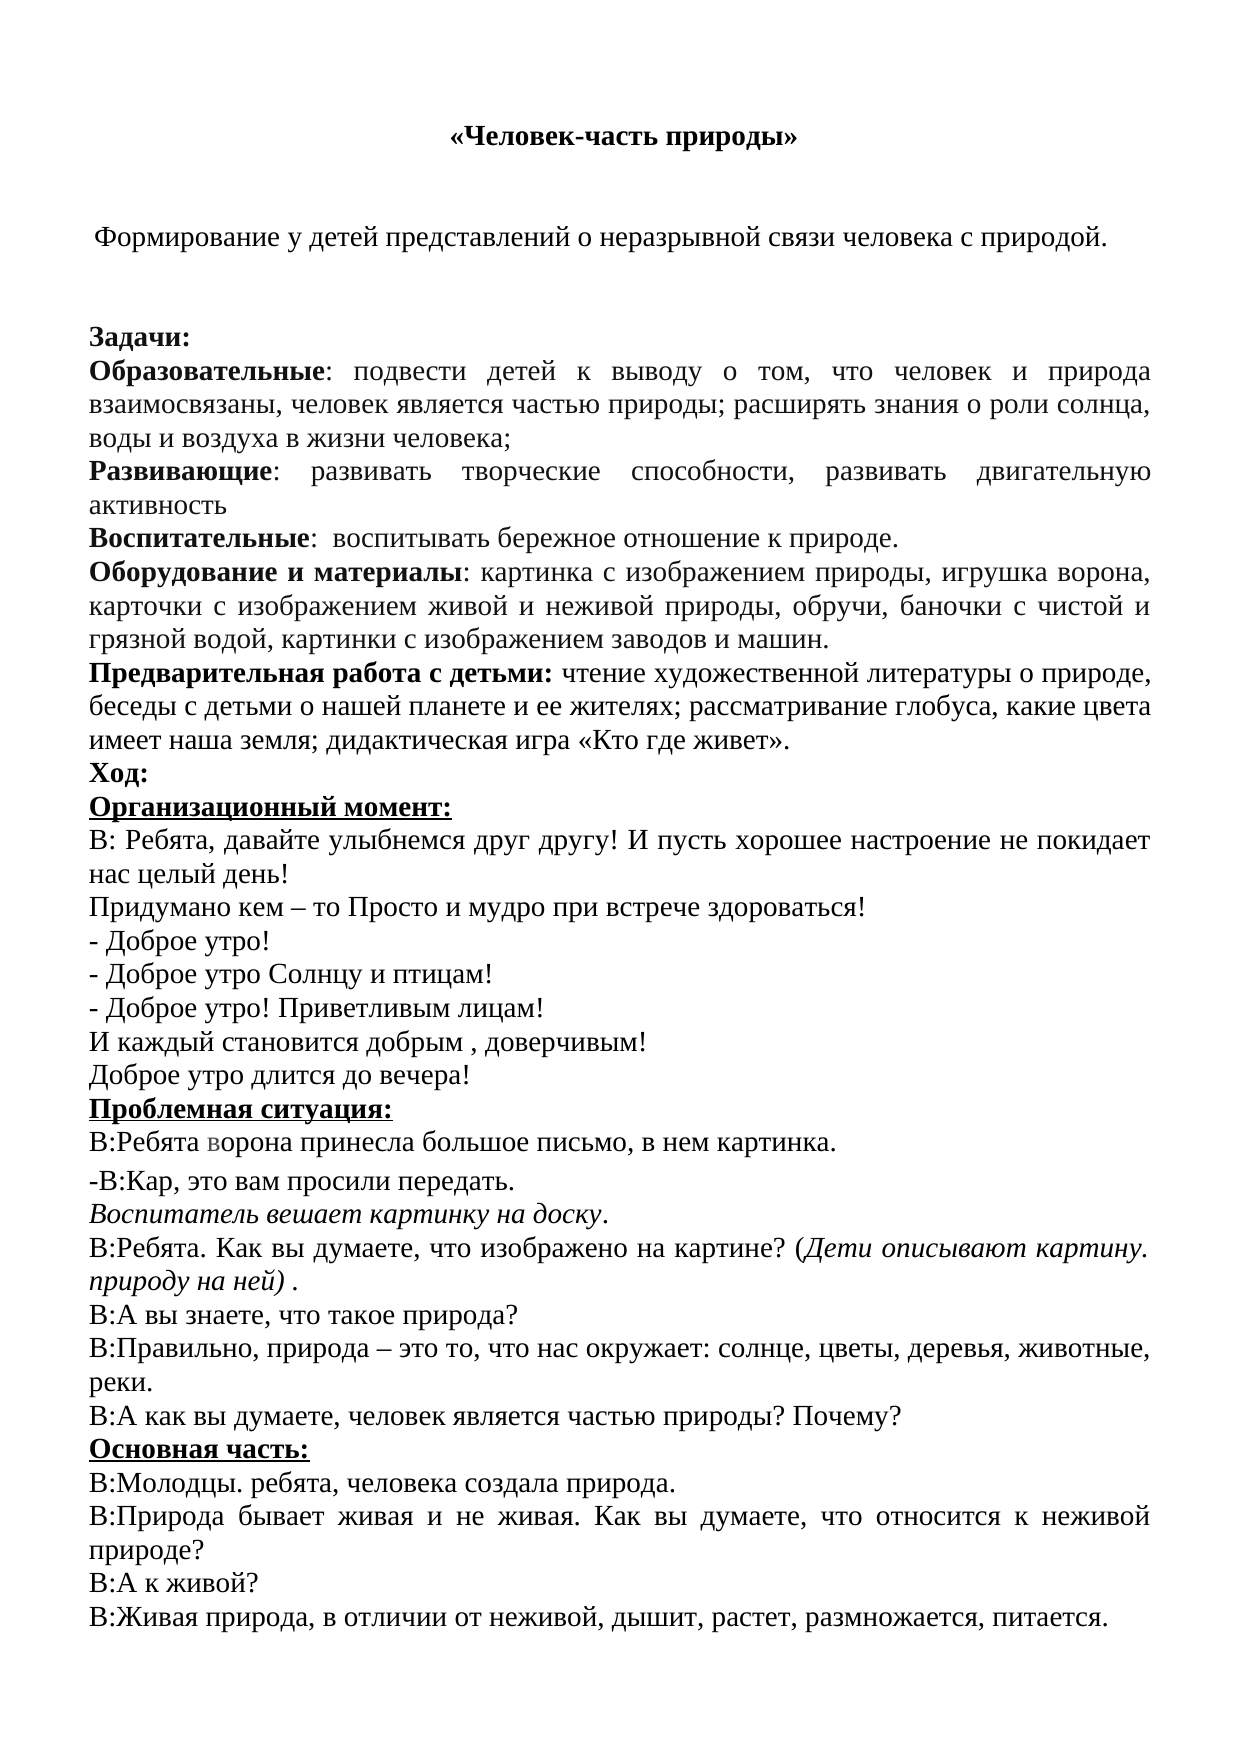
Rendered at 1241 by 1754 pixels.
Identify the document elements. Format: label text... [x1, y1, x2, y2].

text Доброе утро длится до вечера! [89, 1057, 1152, 1091]
text Образовательные: подвести детей к выводу о том, что человек и природа взаимосвязаны, человек является частью природы; расширять знания о роли солнца, воды и воздуха в жизни человека; [89, 353, 1152, 453]
text Ход: [89, 755, 1152, 789]
text Оборудование и материалы: картинка с изображением природы, игрушка ворона, карточки с изображением живой и неживой природы, обручи, баночки с чистой и грязной водой, картинки с изображением заводов и машин. [89, 554, 1152, 655]
text Воспитательные: воспитывать бережное отношение к природе. [89, 521, 1152, 554]
text В:Ребята. Как вы думаете, что изображено на картине? (Дети описывают картину. природу на ней) . [89, 1230, 1152, 1297]
text Придумано кем – то Просто и мудро при встрече здороваться! [89, 889, 1152, 923]
text Основная часть: [89, 1431, 1152, 1465]
text Проблемная ситуация: [89, 1091, 1152, 1124]
text В:А вы знаете, что такое природа? [89, 1297, 1152, 1331]
text «Человек-часть природы» [89, 118, 1152, 152]
text В:А как вы думаете, человек является частью природы? Почему? [89, 1398, 1152, 1431]
text В: Ребята, давайте улыбнемся друг другу! И пусть хорошее настроение не покидает нас целый день! [89, 822, 1152, 889]
text В:Ребята ворона принесла большое письмо, в нем картинка. [89, 1124, 1152, 1158]
text Предварительная работа с детьми: чтение художественной литературы о природе, беседы с детьми о нашей планете и ее жителях; рассматривание глобуса, какие цвета имеет наша земля; дидактическая игра «Кто где живет». [89, 655, 1152, 755]
text В:Молодцы. ребята, человека создала природа. [89, 1465, 1152, 1498]
text -В:Кар, это вам просили передать. [89, 1163, 1152, 1196]
text Задачи: [89, 319, 1152, 353]
text - Доброе утро! [89, 923, 1152, 957]
text Развивающие: развивать творческие способности, развивать двигательную активность [89, 453, 1152, 521]
text И каждый становится добрым , доверчивым! [89, 1024, 1152, 1057]
text Воспитатель вешает картинку на доску. [89, 1196, 1152, 1230]
text - Доброе утро! Приветливым лицам! [89, 990, 1152, 1024]
text В:Живая природа, в отличии от неживой, дышит, растет, размножается, питается. [89, 1599, 1152, 1632]
text Формирование у детей представлений о неразрывной связи человека с природой. [89, 219, 1152, 252]
text В:А к живой? [89, 1565, 1152, 1599]
text В:Правильно, природа – это то, что нас окружает: солнце, цветы, деревья, животные, реки. [89, 1331, 1152, 1398]
text В:Природа бывает живая и не живая. Как вы думаете, что относится к неживой природе? [89, 1498, 1152, 1565]
text Организационный момент: [89, 789, 1152, 822]
text - Доброе утро Солнцу и птицам! [89, 957, 1152, 990]
